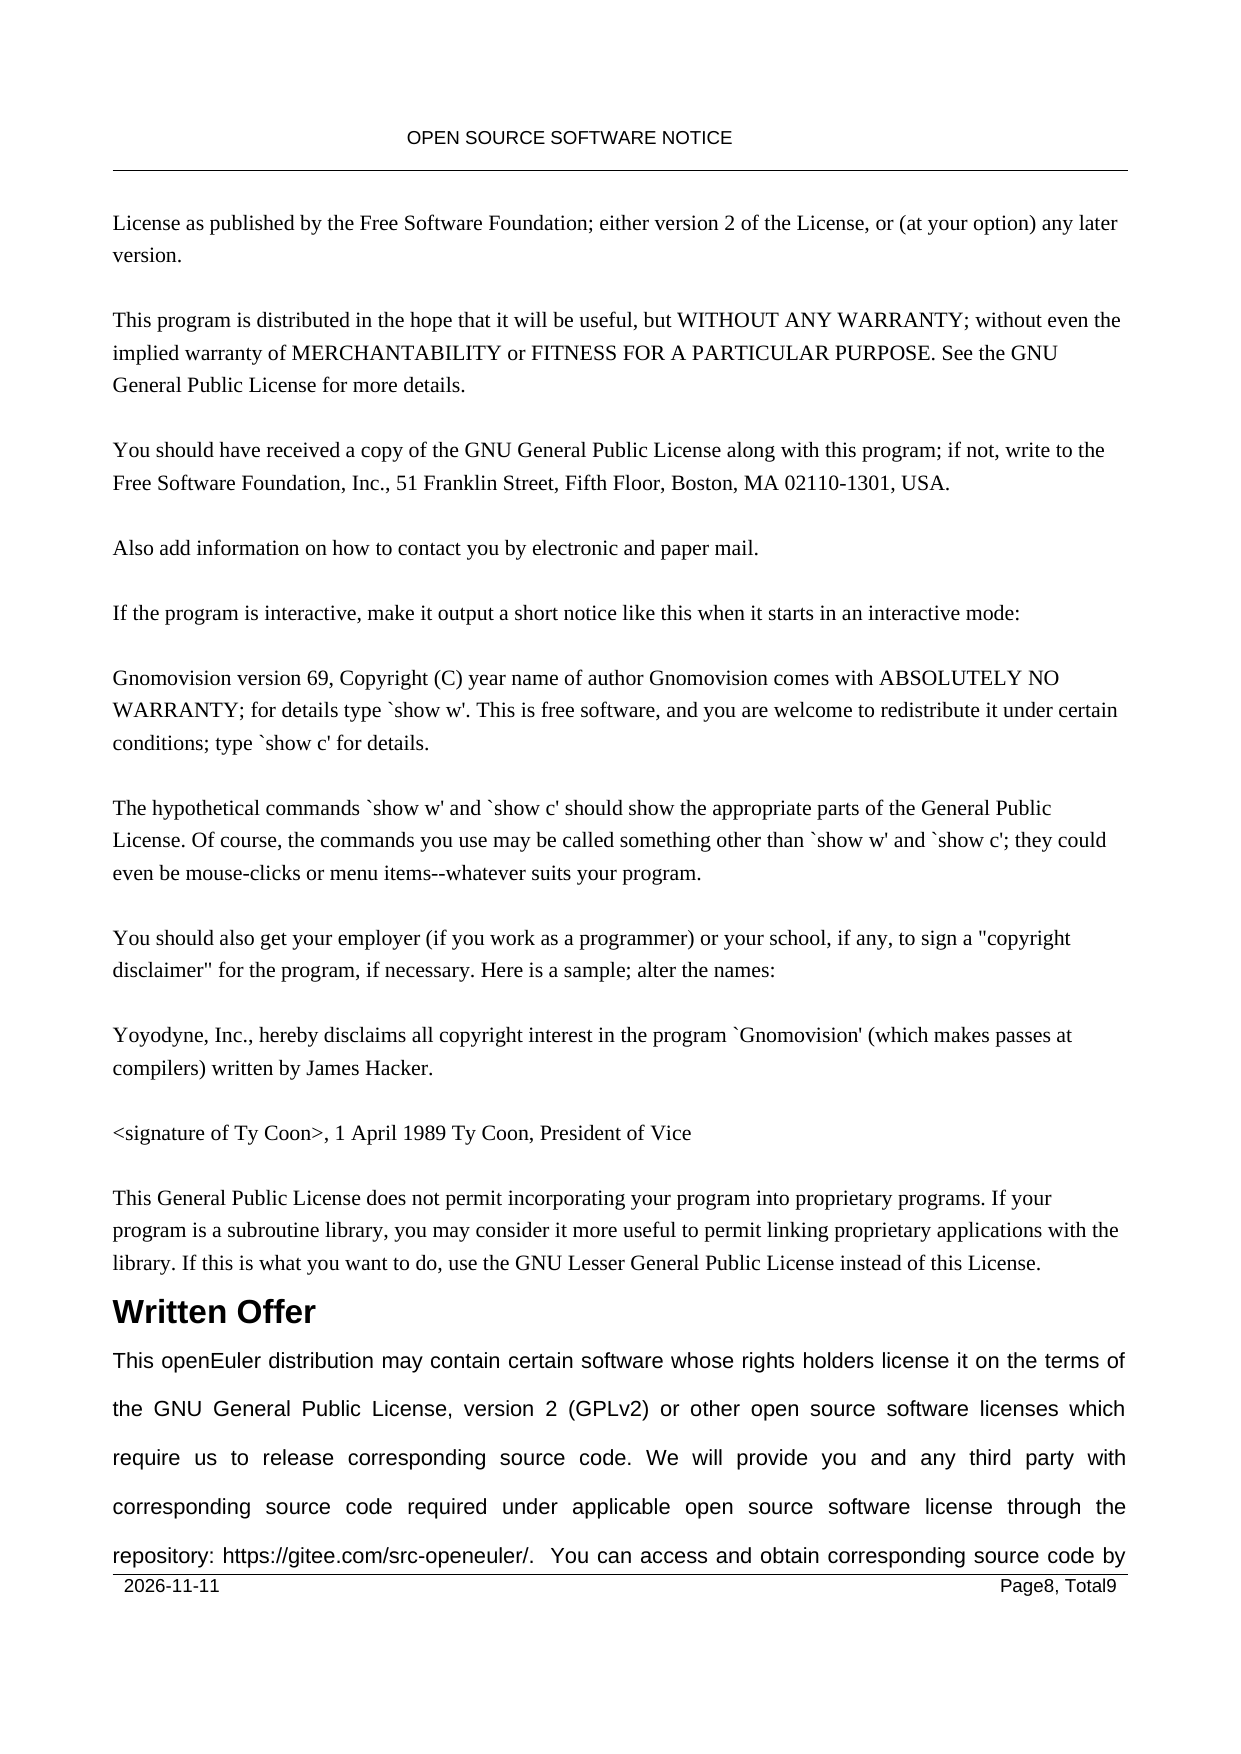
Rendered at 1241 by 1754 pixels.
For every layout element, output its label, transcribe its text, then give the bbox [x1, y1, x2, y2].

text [112, 1344, 1128, 1571]
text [112, 206, 1128, 1279]
text Written Offer [112, 1279, 1128, 1344]
